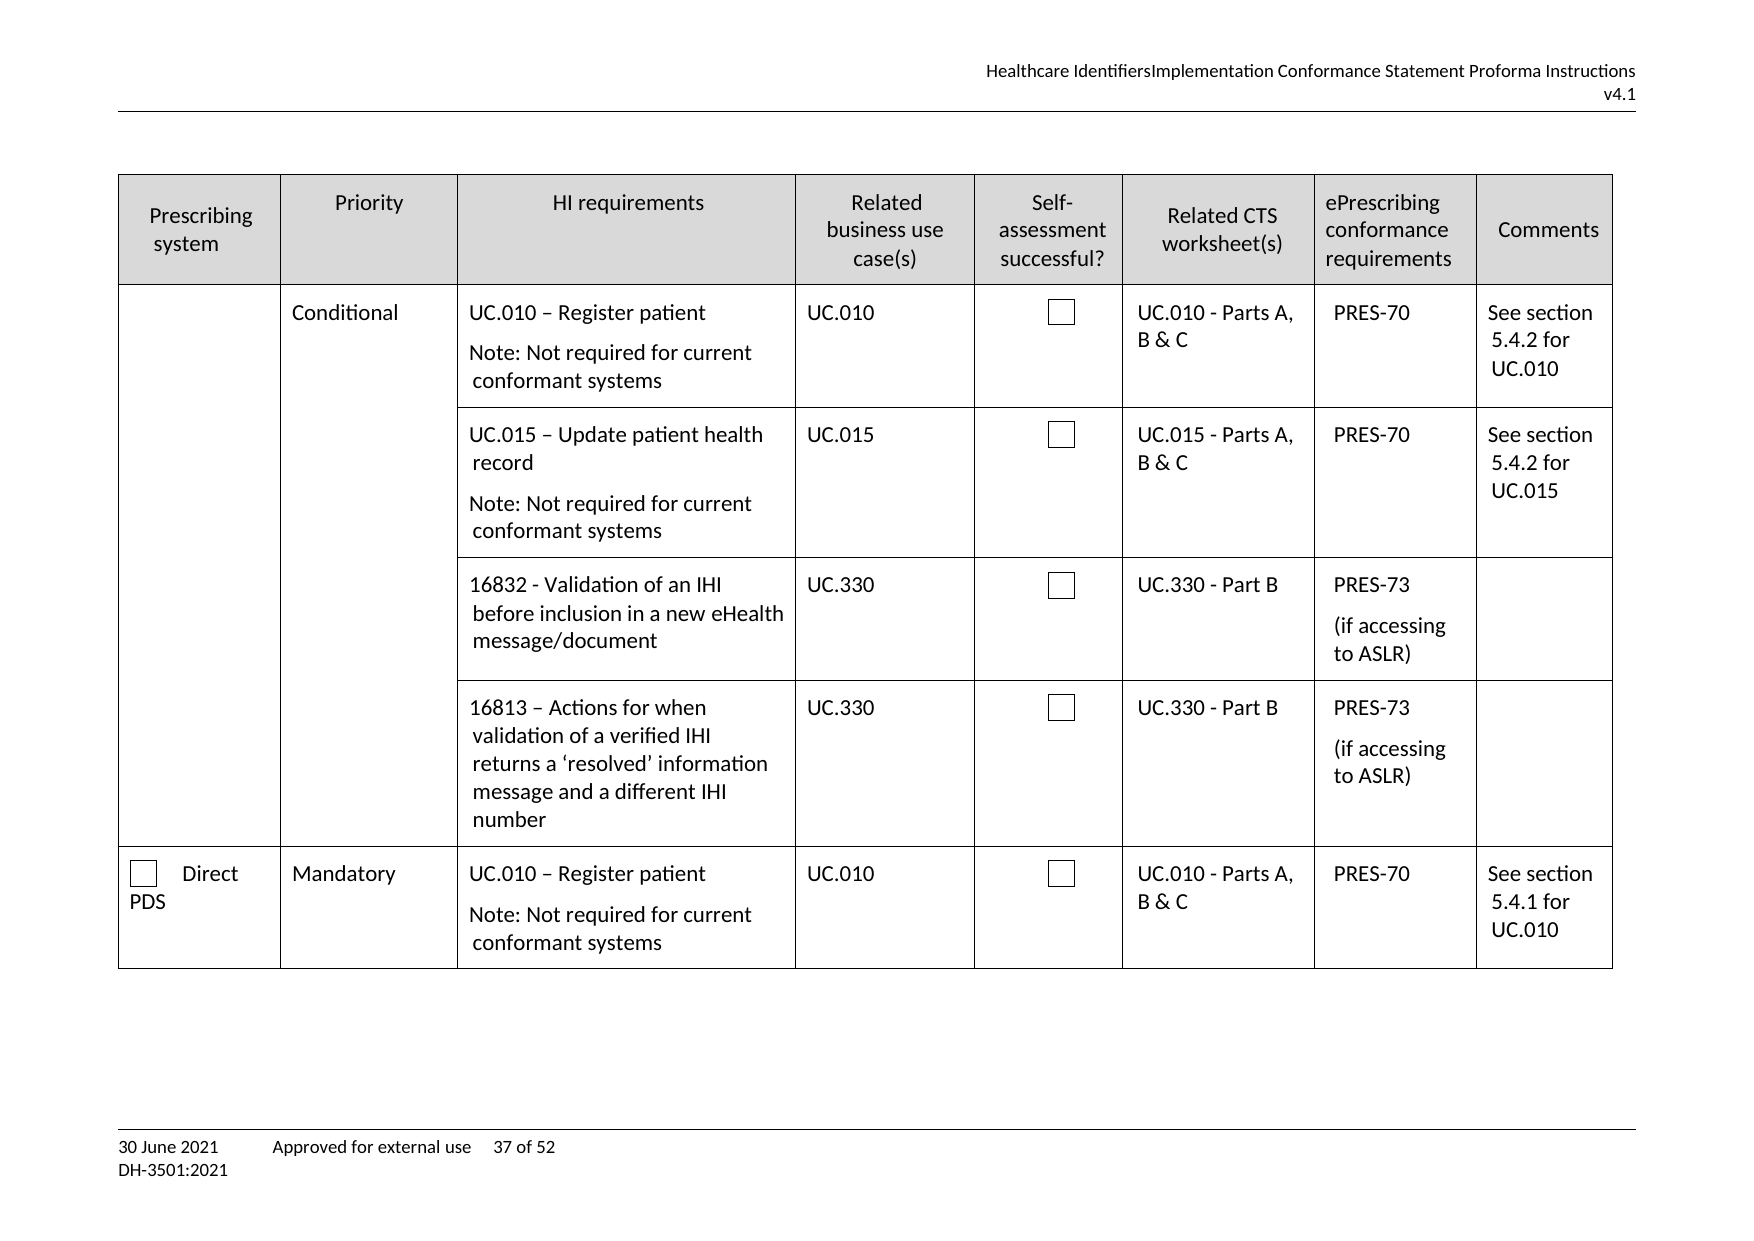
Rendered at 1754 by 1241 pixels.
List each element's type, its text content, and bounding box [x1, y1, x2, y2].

table_cell [975, 847, 1122, 968]
table_cell [975, 408, 1122, 557]
table_cell PRES-70 [1315, 408, 1476, 557]
table_cell UC.010 – Register patient Note: Not required for current conformant systems [458, 847, 795, 968]
table_cell UC.010 - Parts A, B & C [1123, 847, 1314, 968]
table_cell UC.015 [796, 408, 974, 557]
table_cell UC.015 – Update patient health record Note: Not required for current conformant systems [458, 408, 795, 557]
table_cell 16832 - Validation of an IHI before inclusion in a new eHealth message/document [458, 558, 795, 680]
table_cell [1477, 681, 1612, 846]
table_cell UC.330 - Part B [1123, 558, 1314, 680]
table_header HI requirements [458, 175, 795, 284]
table_cell PRES-73 (if accessing to ASLR) [1315, 681, 1476, 846]
table_cell UC.330 - Part B [1123, 681, 1314, 846]
table_cell UC.330 [796, 681, 974, 846]
table_header Related CTS worksheet(s) [1123, 175, 1314, 284]
table_cell PRES-70 [1315, 847, 1476, 968]
table_cell See section 5.4.2 for UC.010 [1477, 285, 1612, 407]
table_header Self-assessment successful? [975, 175, 1122, 284]
table_header Comments [1477, 175, 1612, 284]
table_cell UC.010 – Register patient Note: Not required for current conformant systems [458, 285, 795, 407]
table_cell [1477, 558, 1612, 680]
table_cell [975, 285, 1122, 407]
table_cell Direct PDS [119, 847, 280, 968]
table_header ePrescribing conformance requirements [1315, 175, 1476, 284]
table_cell Mandatory [281, 847, 457, 968]
table_cell [975, 681, 1122, 846]
table_cell UC.010 [796, 285, 974, 407]
table_cell See section 5.4.2 for UC.015 [1477, 408, 1612, 557]
table_cell UC.015 - Parts A, B & C [1123, 408, 1314, 557]
table_cell PRES-73 (if accessing to ASLR) [1315, 558, 1476, 680]
table_header Priority [281, 175, 457, 284]
table_cell Conditional [281, 285, 457, 846]
table_cell PRES-70 [1315, 285, 1476, 407]
table_cell 16813 – Actions for when validation of a verified IHI returns a ‘resolved’ information message and a different IHI number [458, 681, 795, 846]
table_cell See section 5.4.1 for UC.010 [1477, 847, 1612, 968]
table_header Related business use case(s) [796, 175, 974, 284]
table_header Prescribing system [119, 175, 280, 284]
table_cell UC.010 [796, 847, 974, 968]
table_cell UC.330 [796, 558, 974, 680]
table_cell [975, 558, 1122, 680]
table_cell UC.010 - Parts A, B & C [1123, 285, 1314, 407]
